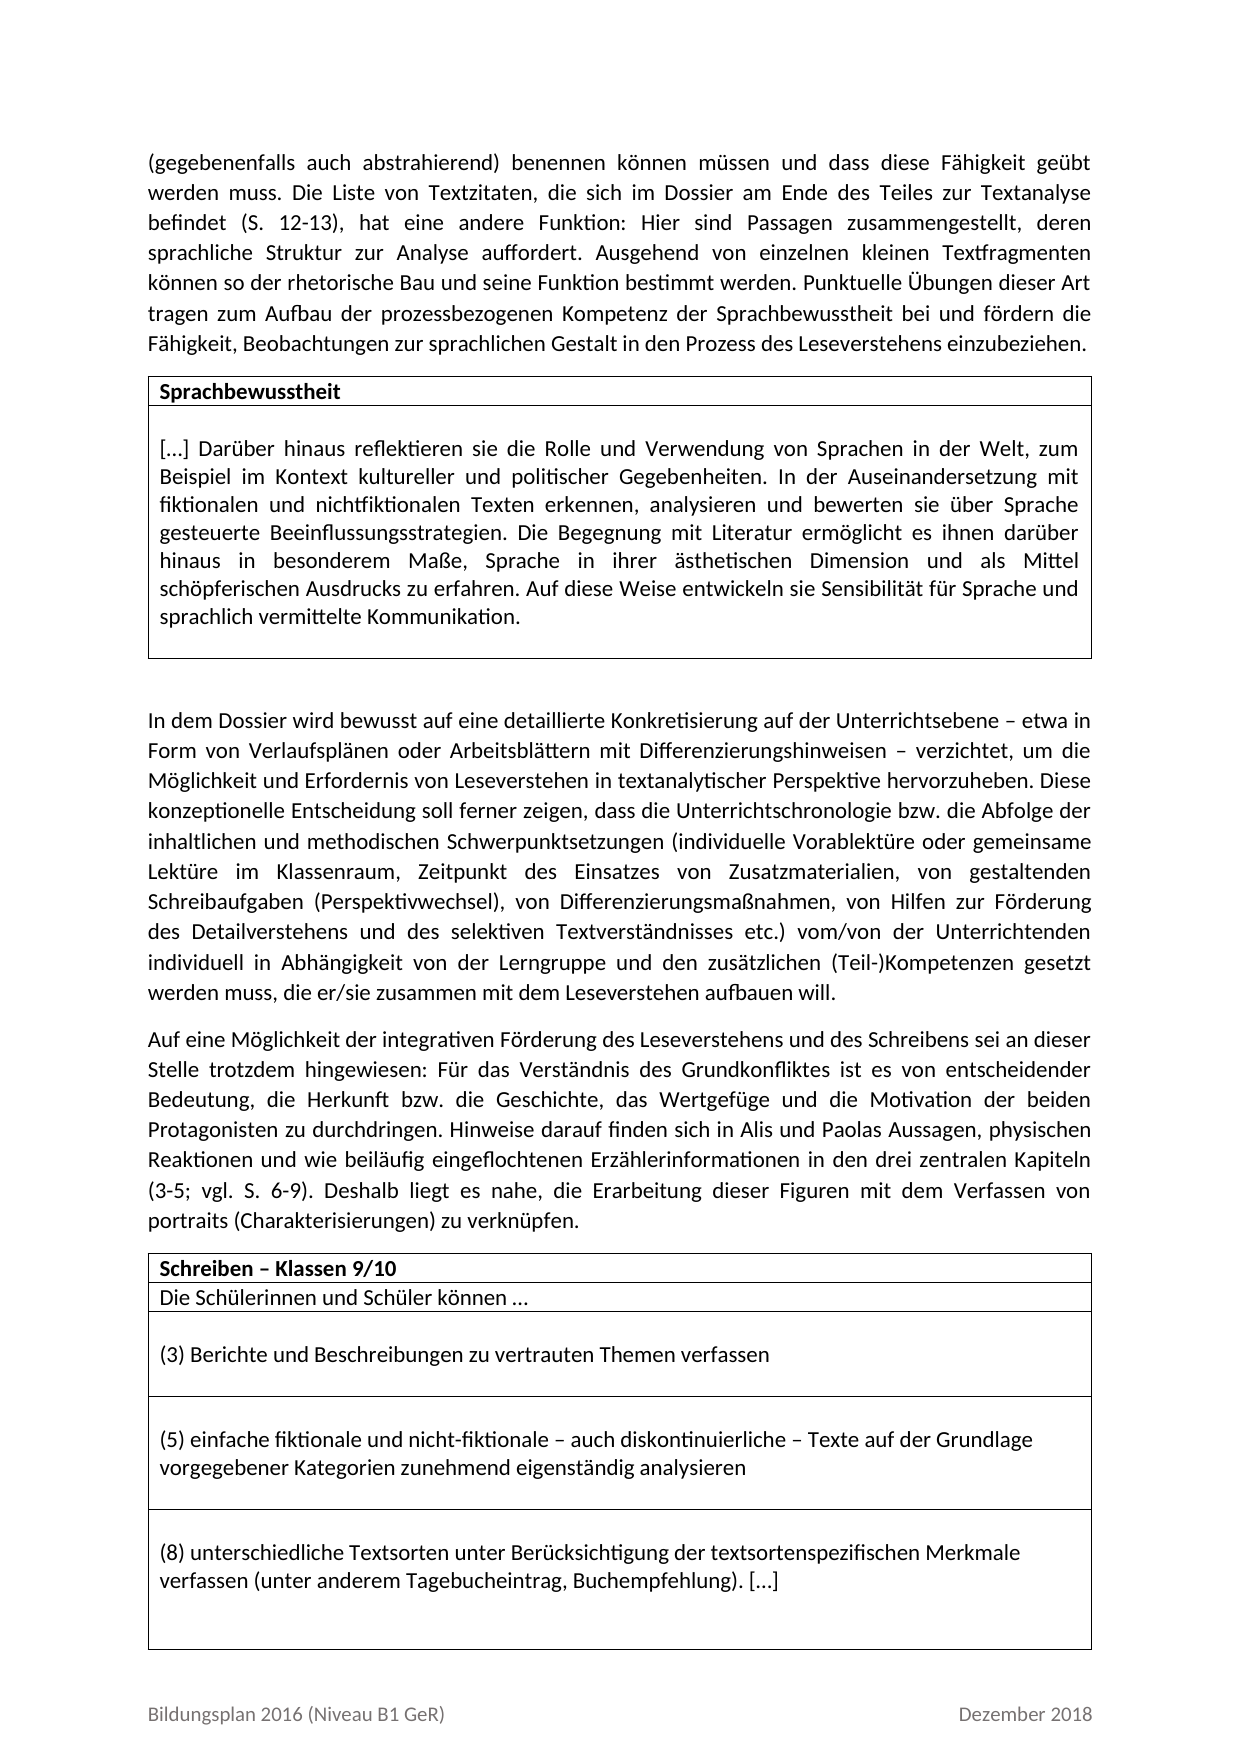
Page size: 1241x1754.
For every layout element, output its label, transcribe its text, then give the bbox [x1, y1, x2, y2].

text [148, 148, 1093, 357]
table_cell Die Schülerinnen und Schüler können … [149, 1283, 1091, 1311]
table_header Sprachbewusstheit [149, 377, 1091, 405]
table_cell […] Darüber hinaus reflektieren sie die Rolle und Verwendung von Sprachen in der Welt, zum Beispiel im Kontext kultureller und politischer Gegebenheiten. In der Auseinandersetzung mit fiktionalen und nichtfiktionalen Texten erkennen, analysieren und bewerten sie über Sprache gesteuerte Beeinflussungsstrategien. Die Begegnung mit Literatur ermöglicht es ihnen darüber hinaus in besonderem Maße, Sprache in ihrer ästhetischen Dimension und als Mittel schöpferischen Ausdrucks zu erfahren. Auf diese Weise entwickeln sie Sensibilität für Sprache und sprachlich vermittelte Kommunikation. [149, 406, 1091, 658]
table_header Schreiben – Klassen 9/10 [149, 1254, 1091, 1282]
text In dem Dossier wird bewusst auf eine detaillierte Konkretisierung auf der Unterrichtsebene – etwa in Form von Verlaufsplänen oder Arbeitsblättern mit Differenzierungshinweisen – verzichtet, um die Möglichkeit und Erfordernis von Leseverstehen in textanalytischer Perspektive hervorzuheben. Diese konzeptionelle Entscheidung soll ferner zeigen, dass die Unterrichtschronologie bzw. die Abfolge der inhaltlichen und methodischen Schwerpunktsetzungen (individuelle Vorablektüre oder gemeinsame Lektüre im Klassenraum, Zeitpunkt des Einsatzes von Zusatzmaterialien, von gestaltenden Schreibaufgaben (Perspektivwechsel), von Differenzierungsmaßnahmen, von Hilfen zur Förderung des Detailverstehens und des selektiven Textverständnisses etc.) vom/von der Unterrichtenden individuell in Abhängigkeit von der Lerngruppe und den zusätzlichen (Teil-)Kompetenzen gesetzt werden muss, die er/sie zusammen mit dem Leseverstehen aufbauen will. [148, 706, 1093, 1006]
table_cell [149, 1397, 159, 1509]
table_cell (8) unterschiedliche Textsorten unter Berücksichtigung der textsortenspezifischen Merkmale verfassen (unter anderem Tagebucheintrag, Buchempfehlung). […] [149, 1510, 1091, 1648]
table_cell (3) Berichte und Beschreibungen zu vertrauten Themen verfassen [149, 1312, 1091, 1396]
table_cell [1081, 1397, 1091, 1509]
text Auf eine Möglichkeit der integrativen Förderung des Leseverstehens und des Schreibens sei an dieser Stelle trotzdem hingewiesen: Für das Verständnis des Grundkonfliktes ist es von entscheidender Bedeutung, die Herkunft bzw. die Geschichte, das Wertgefüge und die Motivation der beiden Protagonisten zu durchdringen. Hinweise darauf finden sich in Alis und Paolas Aussagen, physischen Reaktionen und wie beiläufig eingeflochtenen Erzählerinformationen in den drei zentralen Kapiteln (3-5; vgl. S. 6-9). Deshalb liegt es nahe, die Erarbeitung dieser Figuren mit dem Verfassen von portraits (Charakterisierungen) zu verknüpfen. [148, 1025, 1093, 1234]
